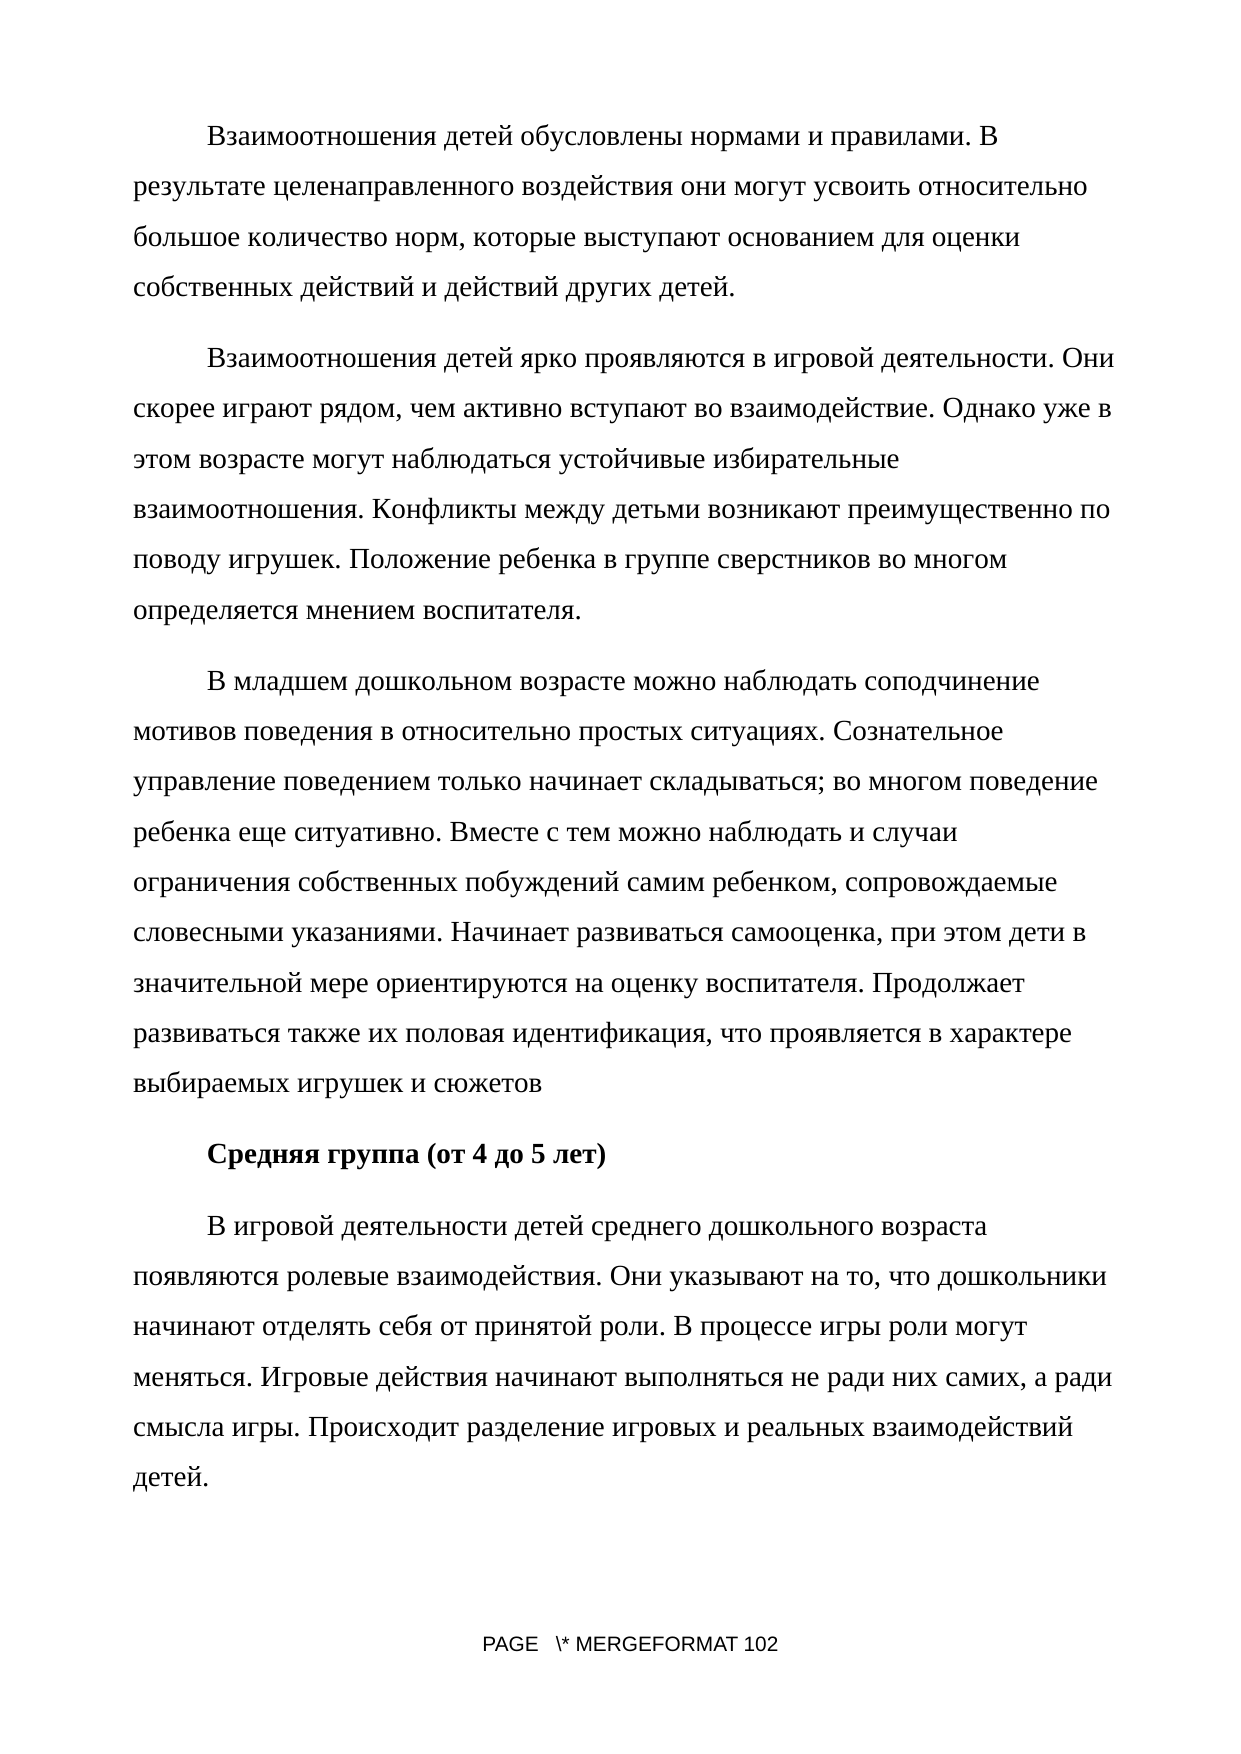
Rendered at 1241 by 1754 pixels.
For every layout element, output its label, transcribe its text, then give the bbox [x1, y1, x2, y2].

text В младшем дошкольном возрасте можно наблюдать соподчинение мотивов поведения в относительно простых ситуациях. Сознательное управление поведением только начинает складываться; во многом поведение ребенка еще ситуативно. Вместе с тем можно наблюдать и случаи ограничения собственных побуждений самим ребенком, сопровождаемые словесными указаниями. Начинает развиваться самооценка, при этом дети в значительной мере ориентируются на оценку воспитателя. Продолжает развиваться также их половая идентификация, что проявляется в характере выбираемых игрушек и сюжетов [133, 663, 1122, 1099]
text Взаимоотношения детей ярко проявляются в игровой деятельности. Они скорее играют рядом, чем активно вступают во взаимодействие. Однако уже в этом возрасте могут наблюдаться устойчивые избирательные взаимоотношения. Конфликты между детьми возникают преимущественно по поводу игрушек. Положение ребенка в группе сверстников во многом определяется мнением воспитателя. [133, 340, 1122, 625]
text В игровой деятельности детей среднего дошкольного возраста появляются ролевые взаимодействия. Они указывают на то, что дошкольники начинают отделять себя от принятой роли. В процессе игры роли могут меняться. Игровые действия начинают выполняться не ради них самих, а ради смысла игры. Происходит разделение игровых и реальных взаимодействий детей. [133, 1208, 1122, 1493]
text Средняя группа (от 4 до 5 лет) [133, 1137, 1122, 1170]
text Взаимоотношения детей обусловлены нормами и правилами. В результате целенаправленного воздействия они могут усвоить относительно большое количество норм, которые выступают основанием для оценки собственных действий и действий других детей. [133, 118, 1122, 303]
